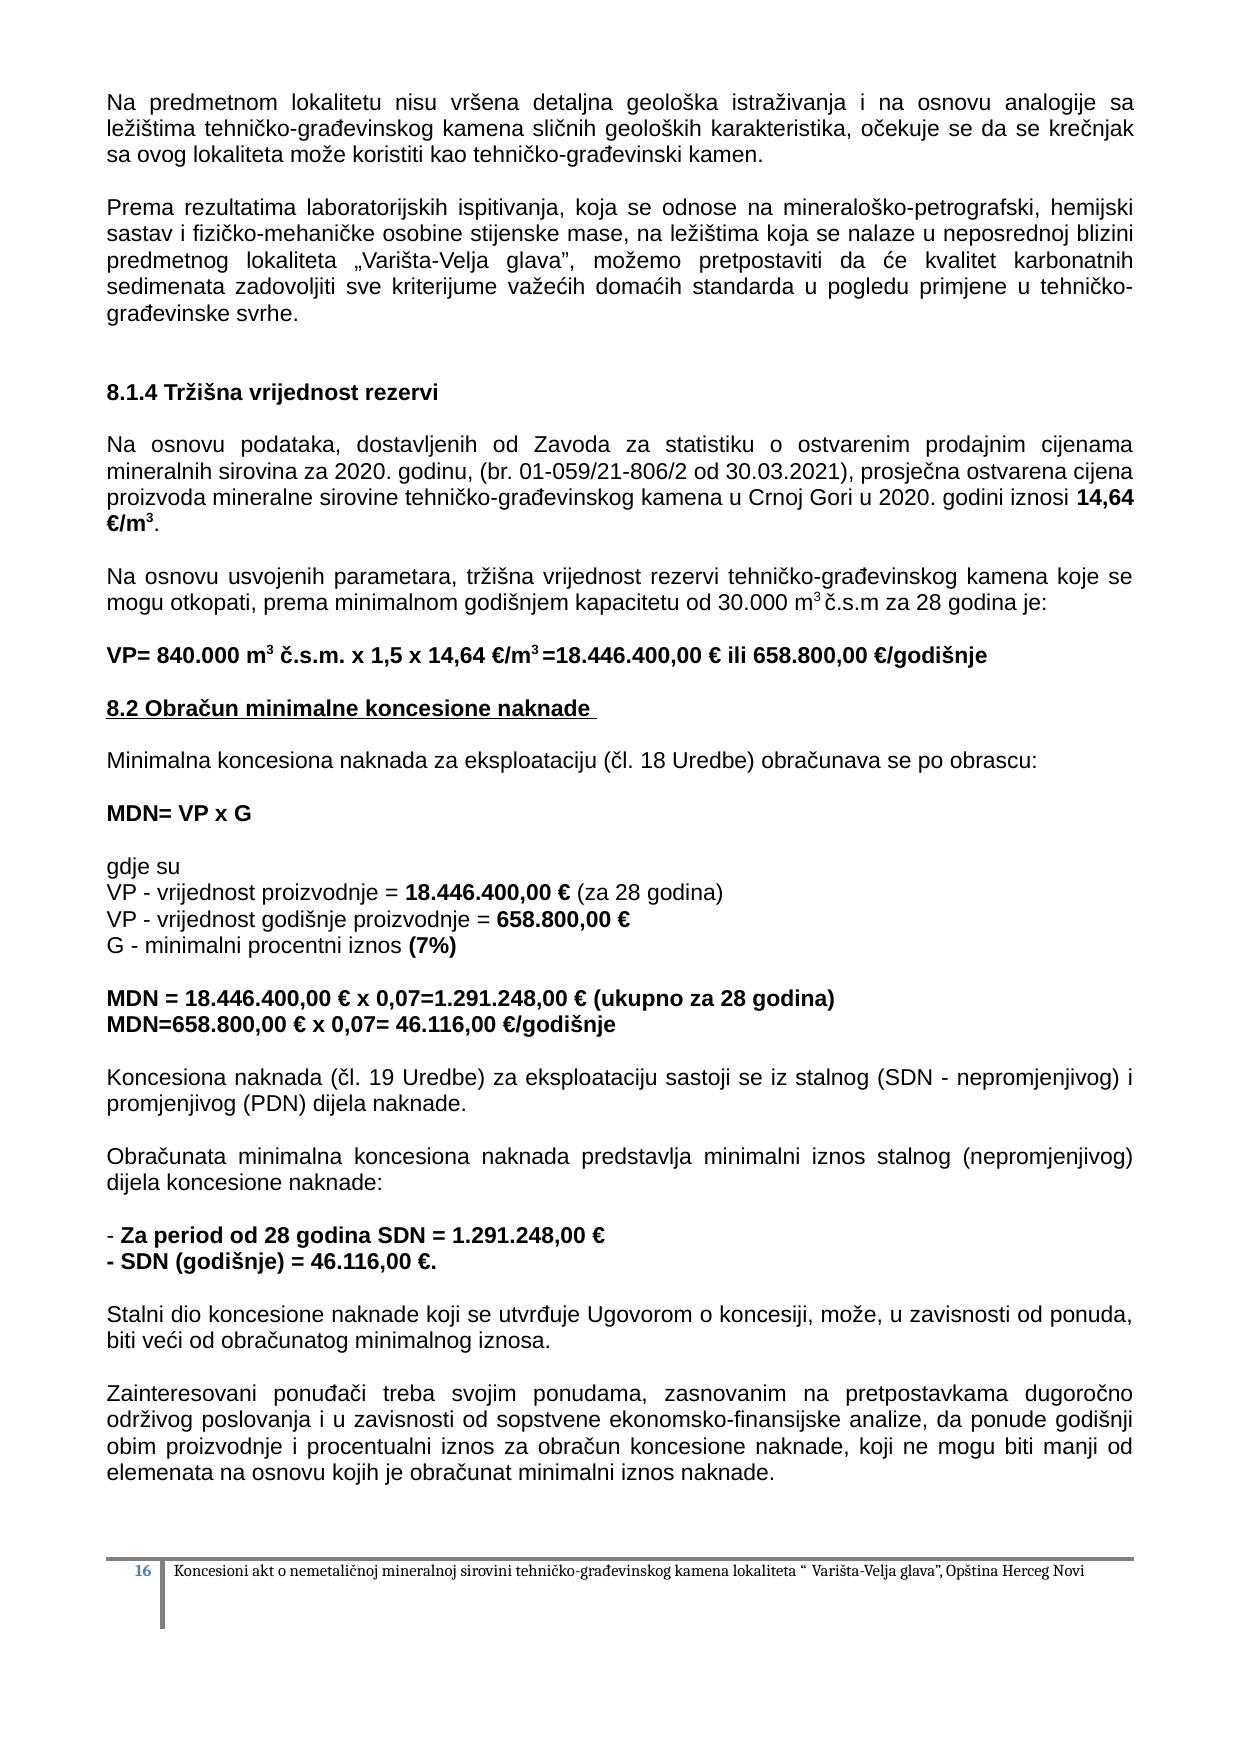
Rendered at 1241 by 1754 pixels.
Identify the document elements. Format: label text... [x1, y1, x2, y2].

text Na predmetnom lokalitetu nisu vršena detaljna geološka istraživanja i na osnovu analogije sa ležištima tehničko-građevinskog kamena sličnih geoloških karakteristika, očekuje se da se krečnjak sa ovog lokaliteta može koristiti kao tehničko-građevinski kamen. [106, 89, 1134, 168]
text - Za period od 28 godina SDN = 1.291.248,00 € [106, 1222, 1134, 1248]
text Koncesiona naknada (čl. 19 Uredbe) za eksploataciju sastoji se iz stalnog (SDN - nepromjenjivog) i promjenjivog (PDN) dijela naknade. [106, 1064, 1134, 1116]
text Zainteresovani ponuđači treba svojim ponudama, zasnovanim na pretpostavkama dugoročno održivog poslovanja i u zavisnosti od sopstvene ekonomsko-finansijske analize, da ponude godišnji obim proizvodnje i procentualni iznos za obračun koncesione naknade, koji ne mogu biti manji od elemenata na osnovu kojih je obračunat minimalni iznos naknade. [106, 1380, 1134, 1485]
text Na osnovu usvojenih parametara, tržišna vrijednost rezervi tehničko-građevinskog kamena koje se mogu otkopati, prema minimalnom godišnjem kapacitetu od 30.000 m3 č.s.m za 28 godina je: [106, 563, 1134, 616]
subtitle 8.2 Obračun minimalne koncesione naknade [106, 695, 1134, 721]
text Obračunata minimalna koncesiona naknada predstavlja minimalni iznos stalnog (nepromjenjivog) dijela koncesione naknade: [106, 1143, 1134, 1196]
text VP - vrijednost proizvodnje = 18.446.400,00 € (za 28 godina) [106, 879, 1134, 906]
text gdje su [106, 853, 1134, 879]
text MDN = 18.446.400,00 € x 0,07=1.291.248,00 € (ukupno za 28 godina) [106, 985, 1134, 1011]
text G - minimalni procentni iznos (7%) [106, 932, 1134, 958]
text Stalni dio koncesione naknade koji se utvrđuje Ugovorom o koncesiji, može, u zavisnosti od ponuda, biti veći od obračunatog minimalnog iznosa. [106, 1301, 1134, 1354]
text Na osnovu podataka, dostavljenih od Zavoda za statistiku o ostvarenim prodajnim cijenama mineralnih sirovina za 2020. godinu, (br. 01-059/21-806/2 od 30.03.2021), prosječna ostvarena cijena proizvoda mineralne sirovine tehničko-građevinskog kamena u Crnoj Gori u 2020. godini iznosi 14,64 €/m3. [106, 431, 1134, 537]
text - SDN (godišnje) = 46.116,00 €. [106, 1248, 1134, 1274]
text MDN= VP x G [106, 800, 1134, 827]
text VP= 840.000 m3 č.s.m. x 1,5 x 14,64 €/m3 =18.446.400,00 € ili 658.800,00 €/godišnje [106, 642, 1134, 668]
text Minimalna koncesiona naknada za eksploataciju (čl. 18 Uredbe) obračunava se po obrascu: [106, 747, 1134, 774]
text VP - vrijednost godišnje proizvodnje = 658.800,00 € [106, 906, 1134, 932]
text Prema rezultatima laboratorijskih ispitivanja, koja se odnose na mineraloško-petrografski, hemijski sastav i fizičko-mehaničke osobine stijenske mase, na ležištima koja se nalaze u neposrednoj blizini predmetnog lokaliteta „Varišta-Velja glava”, možemo pretpostaviti da će kvalitet karbonatnih sedimenata zadovoljiti sve kriterijume važećih domaćih standarda u pogledu primjene u tehničko-građevinske svrhe. [106, 194, 1134, 326]
text MDN=658.800,00 € x 0,07= 46.116,00 €/godišnje [106, 1011, 1134, 1037]
subtitle 8.1.4 Tržišna vrijednost rezervi [106, 378, 1134, 405]
